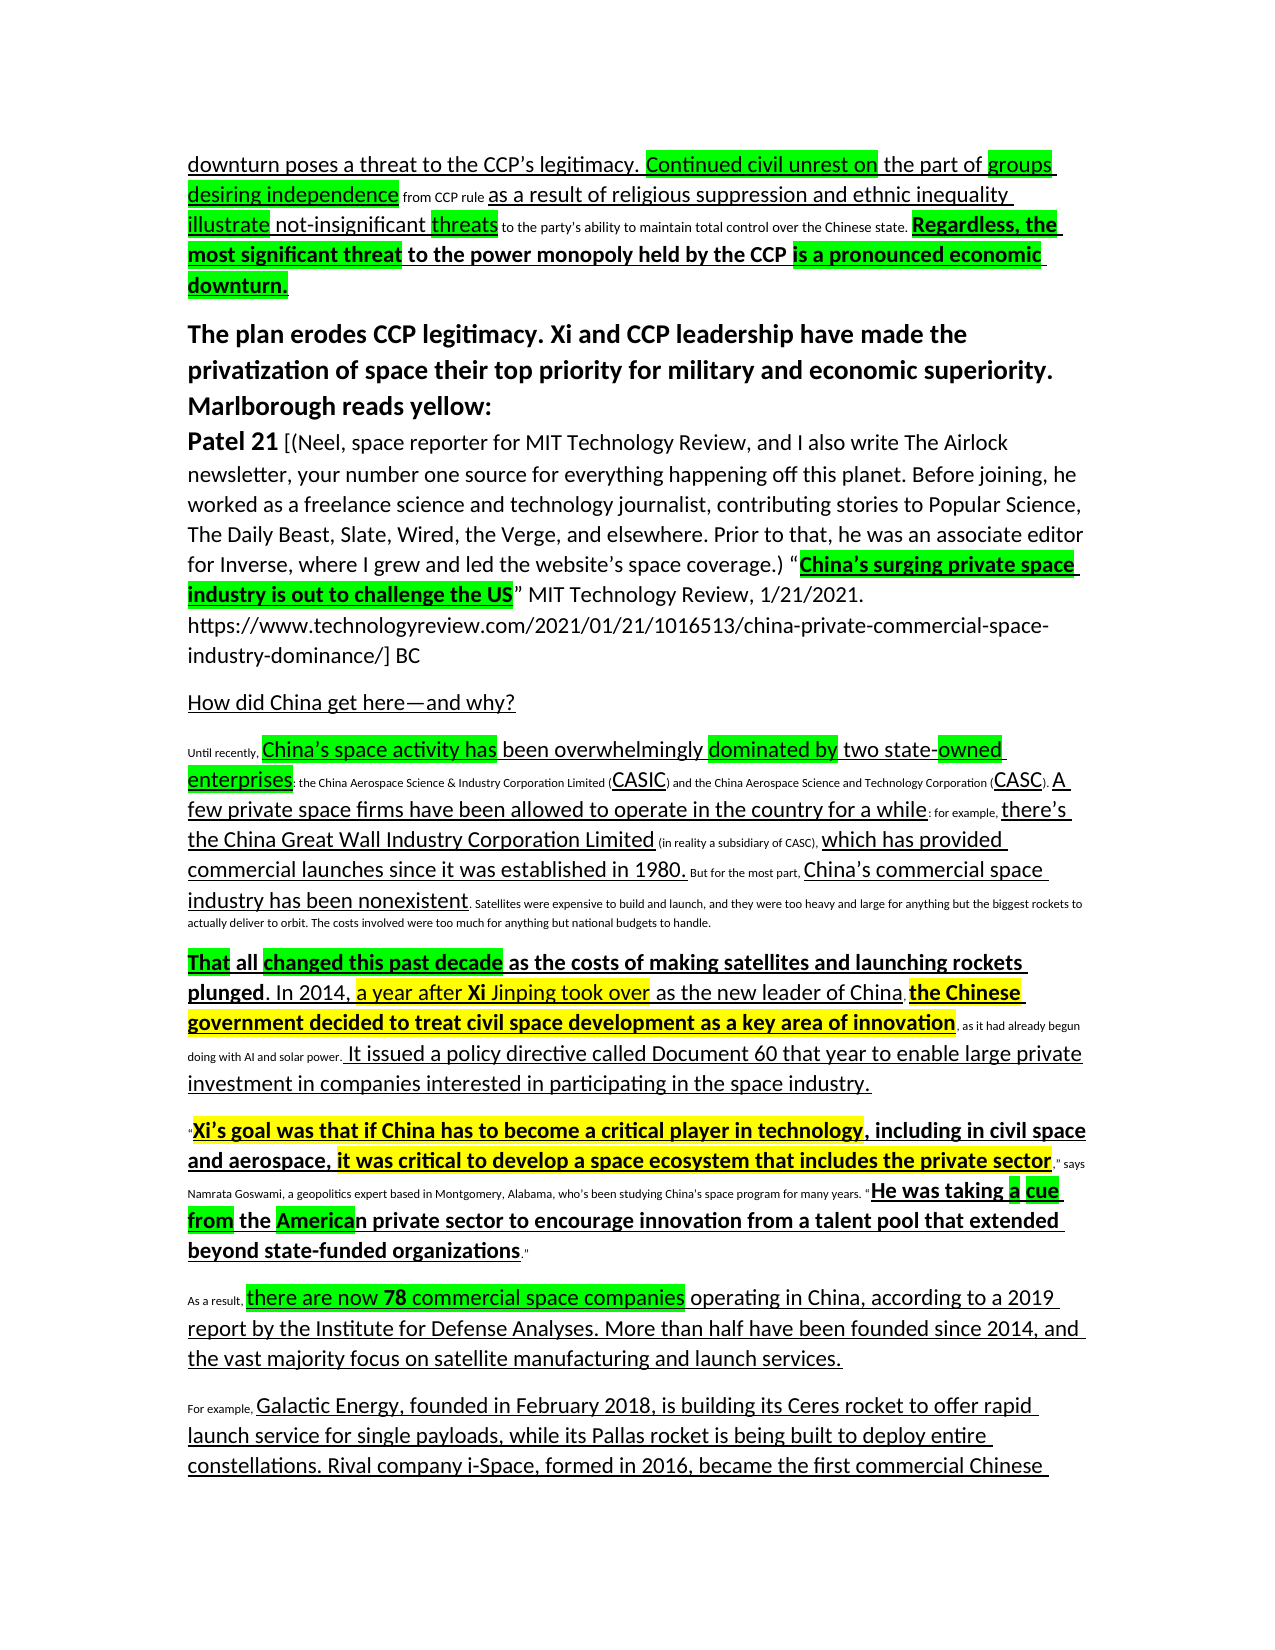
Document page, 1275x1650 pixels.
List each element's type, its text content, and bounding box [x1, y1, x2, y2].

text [187, 150, 1087, 299]
text Patel 21 [(Neel, space reporter for MIT Technology Review, and I also write The Airlock newsletter, your number one source for everything happening off this planet. Before joining, he worked as a freelance science and technology journalist, contributing stories to Popular Science, The Daily Beast, Slate, Wired, the Verge, and elsewhere. Prior to that, he was an associate editor for Inverse, where I grew and led the website’s space coverage.) “China’s surging private space industry is out to challenge the US” MIT Technology Review, 1/21/2021. https://www.technologyreview.com/2021/01/21/1016513/china-private-commercial-space-industry-dominance/] BC [187, 424, 1087, 669]
text As a result, there are now 78 commercial space companies operating in China, according to a 2019 report by the Institute for Defense Analyses. More than half have been founded since 2014, and the vast majority focus on satellite manufacturing and launch services. [187, 1283, 1087, 1372]
text “Xi’s goal was that if China has to become a critical player in technology, including in civil space and aerospace, it was critical to develop a space ecosystem that includes the private sector,” says Namrata Goswami, a geopolitics expert based in Montgomery, Alabama, who’s been studying China’s space program for many years. “He was taking a cue from the American private sector to encourage innovation from a talent pool that extended beyond state-funded organizations.” [187, 1116, 1087, 1265]
subtitle The plan erodes CCP legitimacy. Xi and CCP leadership have made the privatization of space their top priority for military and economic superiority. Marlborough reads yellow: [187, 318, 1087, 422]
text Until recently, China’s space activity has been overwhelmingly dominated by two state-owned enterprises: the China Aerospace Science & Industry Corporation Limited (CASIC) and the China Aerospace Science and Technology Corporation (CASC). A few private space firms have been allowed to operate in the country for a while: for example, there’s the China Great Wall Industry Corporation Limited (in reality a subsidiary of CASC), which has provided commercial launches since it was established in 1980. But for the most part, China’s commercial space industry has been nonexistent. Satellites were expensive to build and launch, and they were too heavy and large for anything but the biggest rockets to actually deliver to orbit. The costs involved were too much for anything but national budgets to handle. [187, 735, 1087, 930]
text How did China get here—and why? [187, 688, 1087, 716]
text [187, 1391, 1087, 1479]
text That all changed this past decade as the costs of making satellites and launching rockets plunged. In 2014, a year after Xi Jinping took over as the new leader of China, the Chinese government decided to treat civil space development as a key area of innovation, as it had already begun doing with AI and solar power. It issued a policy directive called Document 60 that year to enable large private investment in companies interested in participating in the space industry. [187, 948, 1087, 1097]
